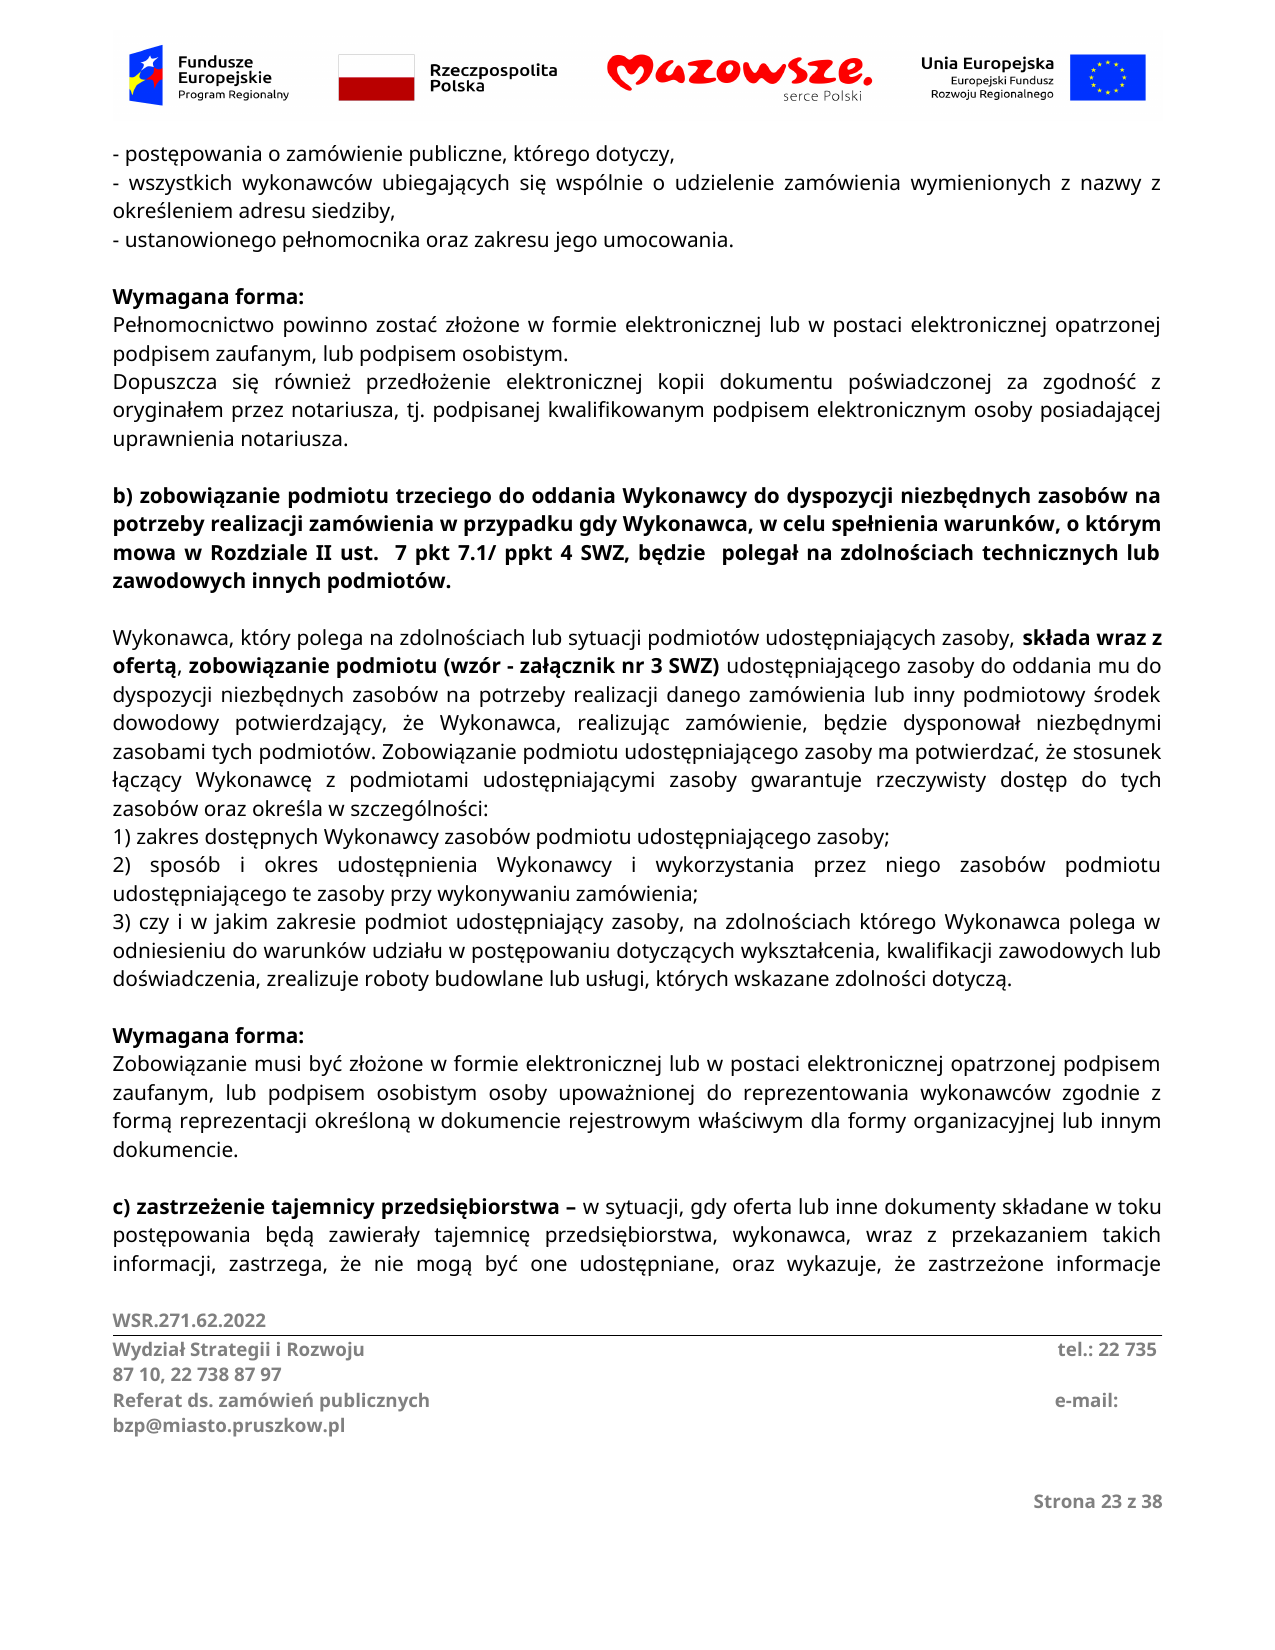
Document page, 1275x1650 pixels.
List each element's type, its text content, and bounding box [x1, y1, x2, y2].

text b) zobowiązanie podmiotu trzeciego do oddania Wykonawcy do dyspozycji niezbędnych zasobów na potrzeby realizacji zamówienia w przypadku gdy Wykonawca, w celu spełnienia warunków, o którym mowa w Rozdziale II ust. 7 pkt 7.1/ ppkt 4 SWZ, będzie polegał na zdolnościach technicznych lub zawodowych innych podmiotów. [112, 481, 1162, 594]
text - postępowania o zamówienie publiczne, którego dotyczy, [112, 139, 1162, 168]
text 3) czy i w jakim zakresie podmiot udostępniający zasoby, na zdolnościach którego Wykonawca polega w odniesieniu do warunków udziału w postępowaniu dotyczących wykształcenia, kwalifikacji zawodowych lub doświadczenia, zrealizuje roboty budowlane lub usługi, których wskazane zdolności dotyczą. [112, 907, 1162, 993]
text - ustanowionego pełnomocnika oraz zakresu jego umocowania. [112, 225, 1162, 253]
text Wykonawca, który polega na zdolnościach lub sytuacji podmiotów udostępniających zasoby, składa wraz z ofertą, zobowiązanie podmiotu (wzór - załącznik nr 3 SWZ) udostępniającego zasoby do oddania mu do dyspozycji niezbędnych zasobów na potrzeby realizacji danego zamówienia lub inny podmiotowy środek dowodowy potwierdzający, że Wykonawca, realizując zamówienie, będzie dysponował niezbędnymi zasobami tych podmiotów. Zobowiązanie podmiotu udostępniającego zasoby ma potwierdzać, że stosunek łączący Wykonawcę z podmiotami udostępniającymi zasoby gwarantuje rzeczywisty dostęp do tych zasobów oraz określa w szczególności: [112, 623, 1162, 822]
text Zobowiązanie musi być złożone w formie elektronicznej lub w postaci elektronicznej opatrzonej podpisem zaufanym, lub podpisem osobistym osoby upoważnionej do reprezentowania wykonawców zgodnie z formą reprezentacji określoną w dokumencie rejestrowym właściwym dla formy organizacyjnej lub innym dokumencie. [112, 1049, 1162, 1163]
text Wymagana forma: [112, 282, 1162, 310]
text Dopuszcza się również przedłożenie elektronicznej kopii dokumentu poświadczonej za zgodność z oryginałem przez notariusza, tj. podpisanej kwalifikowanym podpisem elektronicznym osoby posiadającej uprawnienia notariusza. [112, 367, 1162, 452]
text Wymagana forma: [112, 1021, 1162, 1049]
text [112, 1192, 1162, 1277]
text Pełnomocnictwo powinno zostać złożone w formie elektronicznej lub w postaci elektronicznej opatrzonej podpisem zaufanym, lub podpisem osobistym. [112, 310, 1162, 367]
text 2) sposób i okres udostępnienia Wykonawcy i wykorzystania przez niego zasobów podmiotu udostępniającego te zasoby przy wykonywaniu zamówienia; [112, 851, 1162, 907]
text 1) zakres dostępnych Wykonawcy zasobów podmiotu udostępniającego zasoby; [112, 822, 1162, 851]
text - wszystkich wykonawców ubiegających się wspólnie o udzielenie zamówienia wymienionych z nazwy z określeniem adresu siedziby, [112, 168, 1162, 225]
picture [112, 30, 1163, 121]
